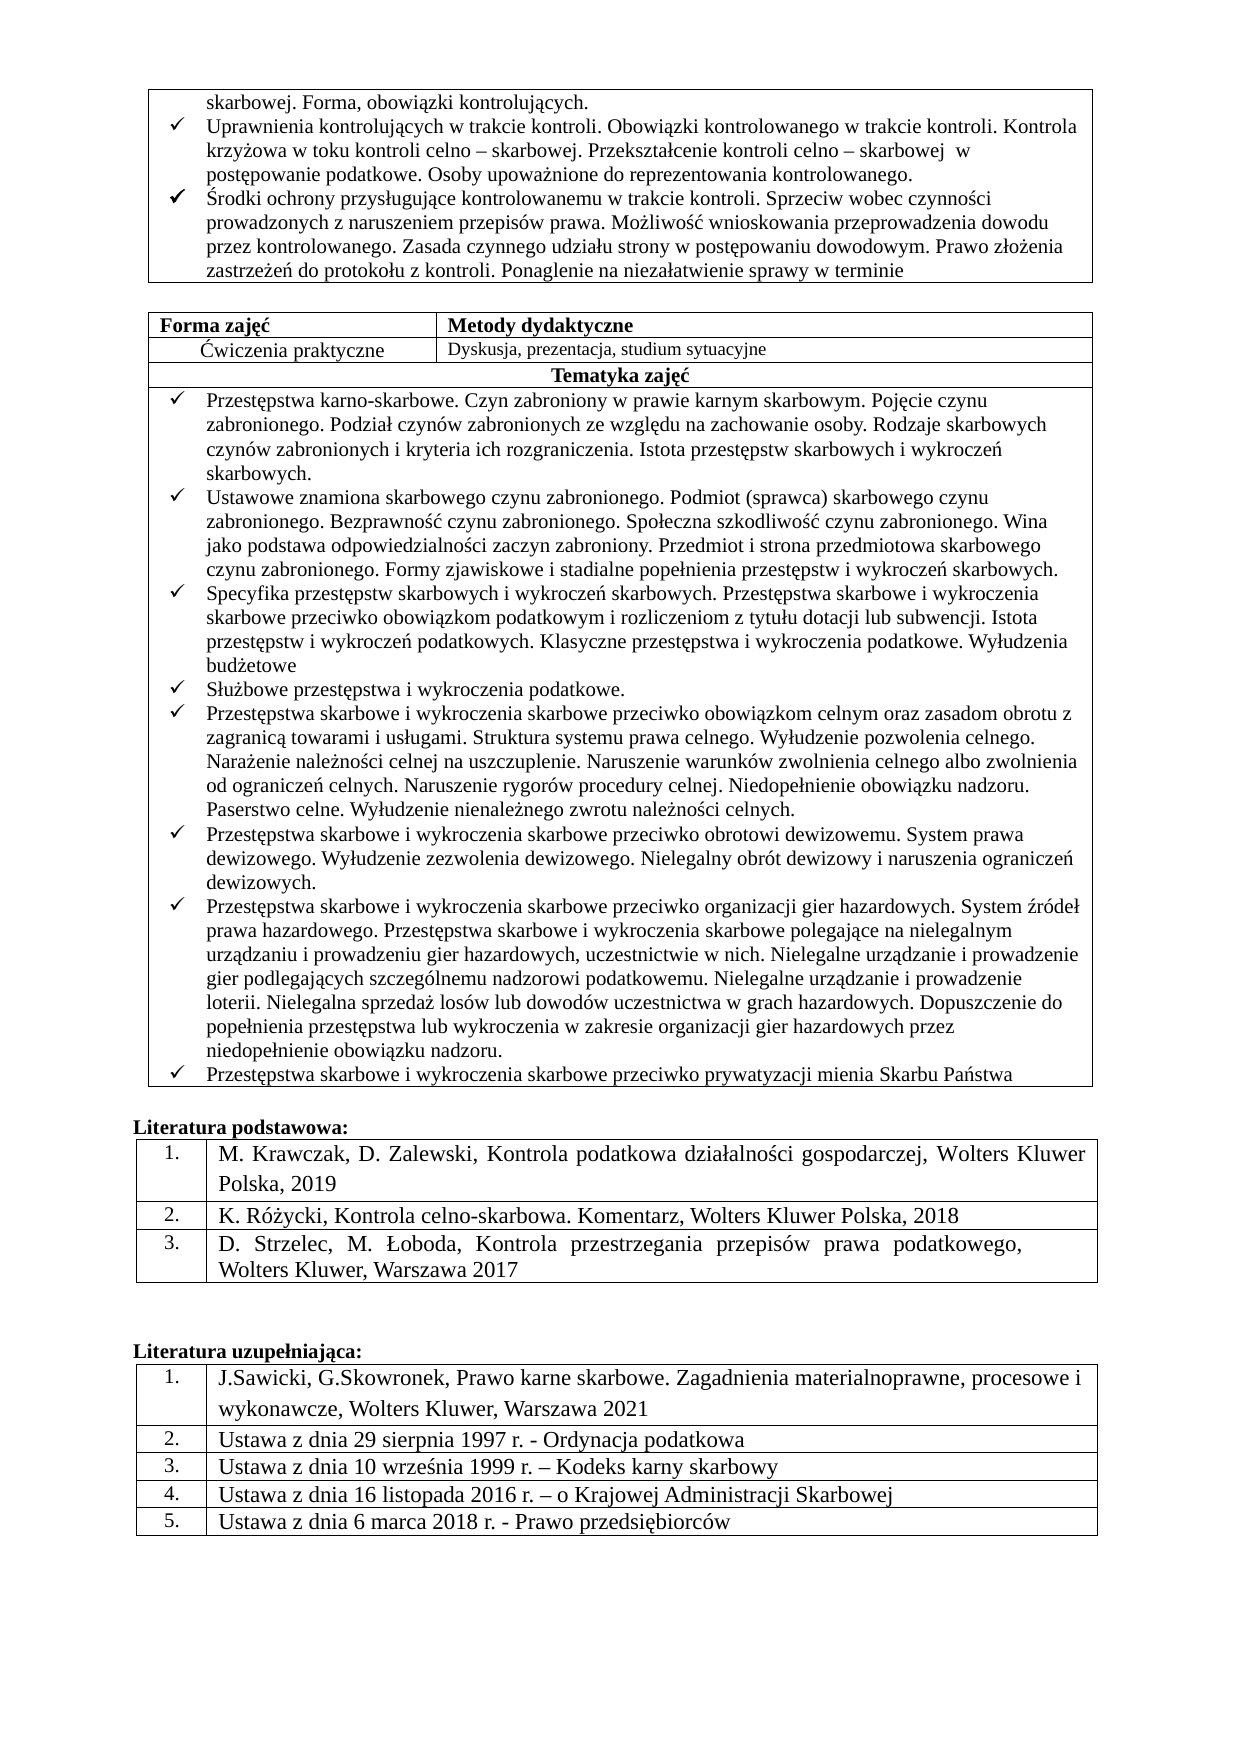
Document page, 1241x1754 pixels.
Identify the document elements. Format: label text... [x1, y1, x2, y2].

table_cell Przestępstwa karno-skarbowe. Czyn zabroniony w prawie karnym skarbowym. Pojęcie czynu zabronionego. Podział czynów zabronionych ze względu na zachowanie osoby. Rodzaje skarbowych czynów zabronionych i kryteria ich rozgraniczenia. Istota przestępstw skarbowych i wykroczeń skarbowych. Ustawowe znamiona skarbowego czynu zabronionego. Podmiot (sprawca) skarbowego czynu zabronionego. Bezprawność czynu zabronionego. Społeczna szkodliwość czynu zabronionego. Wina jako podstawa odpowiedzialności zaczyn zabroniony. Przedmiot i strona przedmiotowa skarbowego czynu zabronionego. Formy zjawiskowe i stadialne popełnienia przestępstw i wykroczeń skarbowych. Specyfika przestępstw skarbowych i wykroczeń skarbowych. Przestępstwa skarbowe i wykroczenia skarbowe przeciwko obowiązkom podatkowym i rozliczeniom z tytułu dotacji lub subwencji. Istota przestępstw i wykroczeń podatkowych. Klasyczne przestępstwa i wykroczenia podatkowe. Wyłudzenia budżetowe Służbowe przestępstwa i wykroczenia podatkowe. Przestępstwa skarbowe i wykroczenia skarbowe przeciwko obowiązkom celnym oraz zasadom obrotu z zagranicą towarami i usługami. Struktura systemu prawa celnego. Wyłudzenie pozwolenia celnego. Narażenie należności celnej na uszczuplenie. Naruszenie warunków zwolnienia celnego albo zwolnienia od ograniczeń celnych. Naruszenie rygorów procedury celnej. Niedopełnienie obowiązku nadzoru. Paserstwo celne. Wyłudzenie nienależnego zwrotu należności celnych. Przestępstwa skarbowe i wykroczenia skarbowe przeciwko obrotowi dewizowemu. System prawa dewizowego. Wyłudzenie zezwolenia dewizowego. Nielegalny obrót dewizowy i naruszenia ograniczeń dewizowych. Przestępstwa skarbowe i wykroczenia skarbowe przeciwko organizacji gier hazardowych. System źródeł prawa hazardowego. Przestępstwa skarbowe i wykroczenia skarbowe polegające na nielegalnym urządzaniu i prowadzeniu gier hazardowych, uczestnictwie w nich. Nielegalne urządzanie i prowadzenie gier podlegających szczególnemu nadzorowi podatkowemu. Nielegalne urządzanie i prowadzenie loterii. Nielegalna sprzedaż losów lub dowodów uczestnictwa w grach hazardowych. Dopuszczenie do popełnienia przestępstwa lub wykroczenia w zakresie organizacji gier hazardowych przez niedopełnienie obowiązku nadzoru. Przestępstwa skarbowe i wykroczenia skarbowe przeciwko prywatyzacji mienia Skarbu Państwa [149, 388, 1092, 1086]
table_cell 5. [137, 1508, 206, 1534]
table_header 1. [137, 1140, 206, 1201]
table_cell 2. [137, 1426, 206, 1452]
table_cell Ustawa z dnia 16 listopada 2016 r. – o Krajowej Administracji Skarbowej [207, 1481, 1097, 1507]
text Literatura uzupełniająca: [133, 1339, 1092, 1363]
text Literatura podstawowa: [133, 1115, 1092, 1139]
table_header J.Sawicki, G.Skowronek, Prawo karne skarbowe. Zagadnienia materialnoprawne, procesowe i wykonawcze, Wolters Kluwer, Warszawa 2021 [207, 1365, 1097, 1425]
table_cell Ustawa z dnia 29 sierpnia 1997 r. - Ordynacja podatkowa [207, 1426, 1097, 1452]
table_cell D. Strzelec, M. Łoboda, Kontrola przestrzegania przepisów prawa podatkowego, Wolters Kluwer, Warszawa 2017 [207, 1230, 1097, 1282]
table_cell Tematyka zajęć [149, 363, 1092, 387]
table_header M. Krawczak, D. Zalewski, Kontrola podatkowa działalności gospodarczej, Wolters Kluwer Polska, 2019 [207, 1140, 1097, 1201]
table_cell K. Różycki, Kontrola celno-skarbowa. Komentarz, Wolters Kluwer Polska, 2018 [207, 1202, 1097, 1228]
table_cell Ustawa z dnia 10 września 1999 r. – Kodeks karny skarbowy [207, 1453, 1097, 1480]
table_cell Dyskusja, prezentacja, studium sytuacyjne [437, 338, 1092, 362]
table_cell 3. [137, 1453, 206, 1480]
table_header 1. [137, 1365, 206, 1425]
table_cell Ćwiczenia praktyczne [149, 338, 436, 362]
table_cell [149, 90, 1092, 282]
table_cell 3. [137, 1230, 206, 1282]
table_header Forma zajęć [149, 313, 436, 337]
table_cell Ustawa z dnia 6 marca 2018 r. - Prawo przedsiębiorców [207, 1508, 1097, 1534]
table_header Metody dydaktyczne [437, 313, 1092, 337]
table_cell 2. [137, 1202, 206, 1228]
table_cell 4. [137, 1481, 206, 1507]
